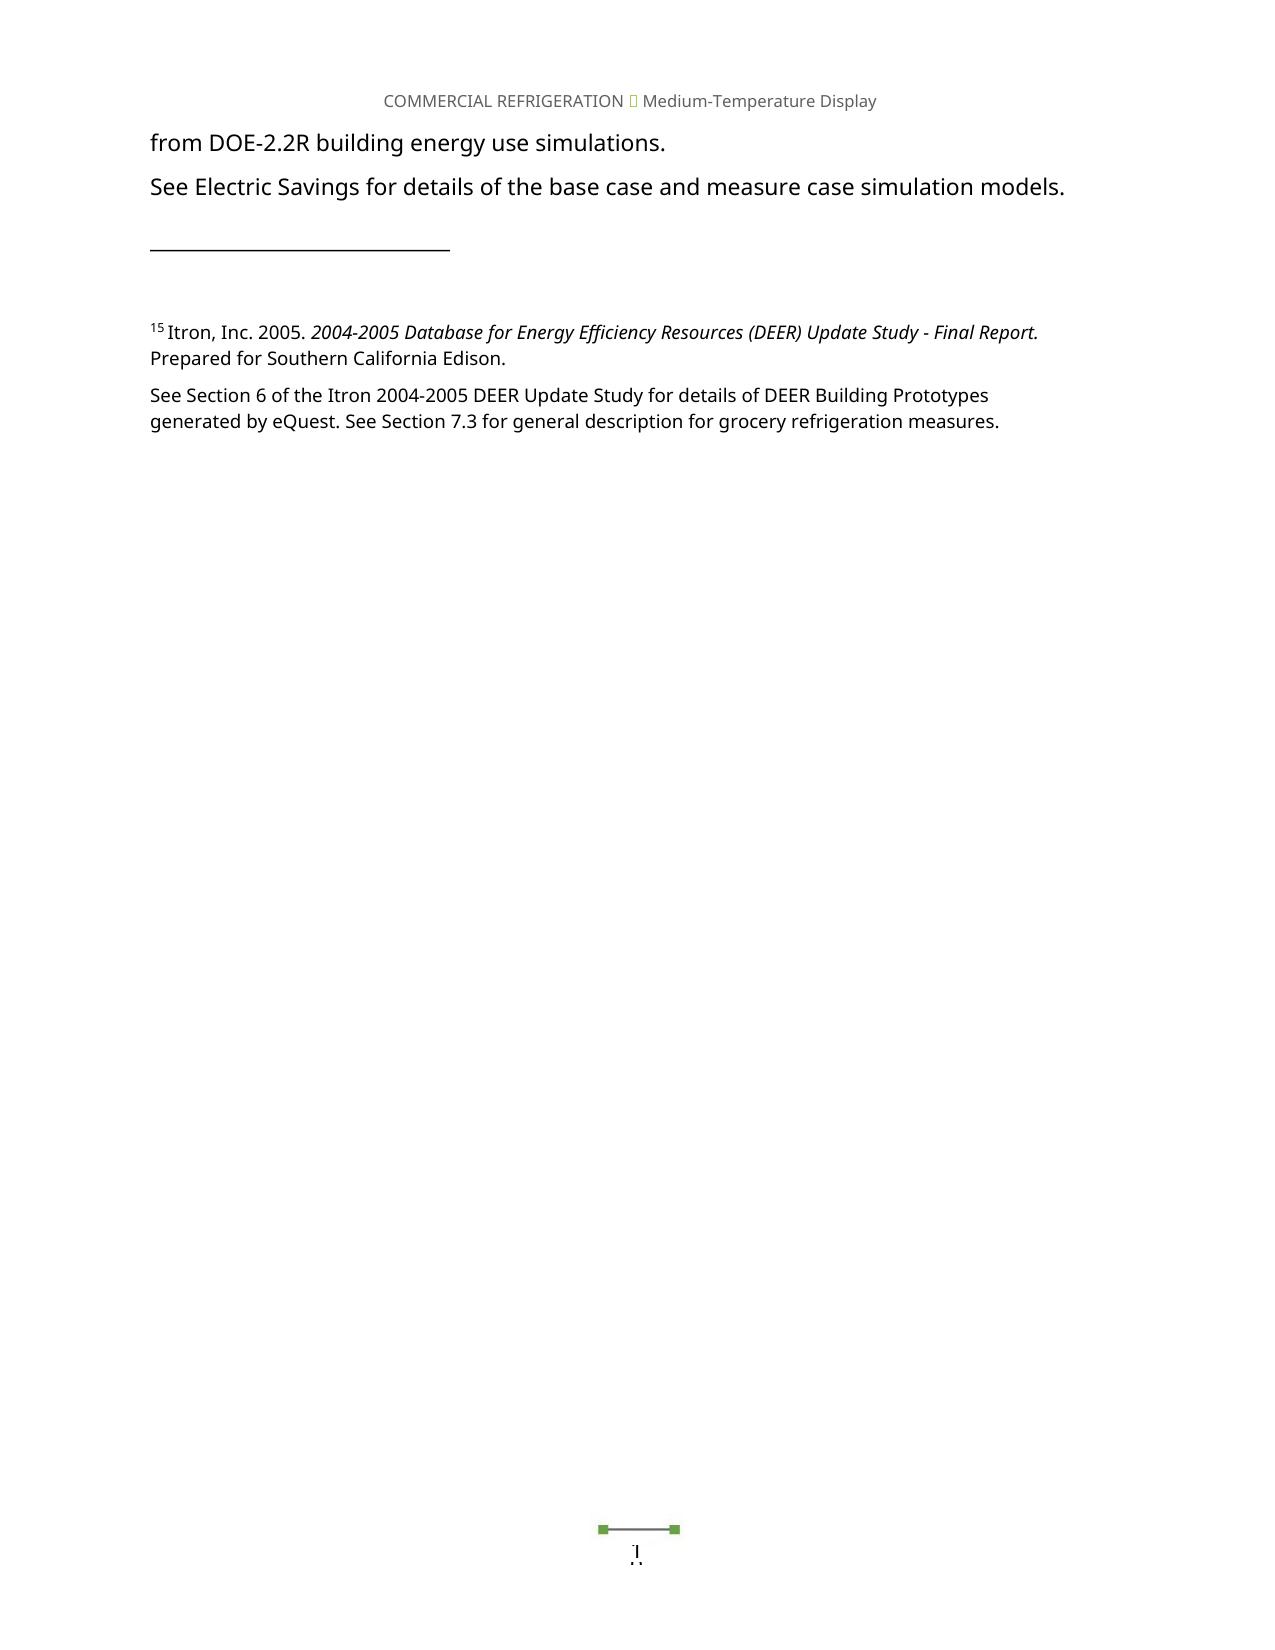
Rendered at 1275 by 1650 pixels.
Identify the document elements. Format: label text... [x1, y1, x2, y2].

text See Electric Savings for details of the base case and measure case simulation models. [150, 171, 1162, 202]
picture [589, 1511, 685, 1546]
text 15 Itron, Inc. 2005. 2004-2005 Database for Energy Efficiency Resources (DEER) Update Study - Final Report. Prepared for Southern California Edison. [150, 319, 1054, 370]
text See Section 6 of the Itron 2004-2005 DEER Update Study for details of DEER Building Prototypes generated by eQuest. See Section 7.3 for general description for grocery refrigeration measures. [150, 383, 1072, 434]
